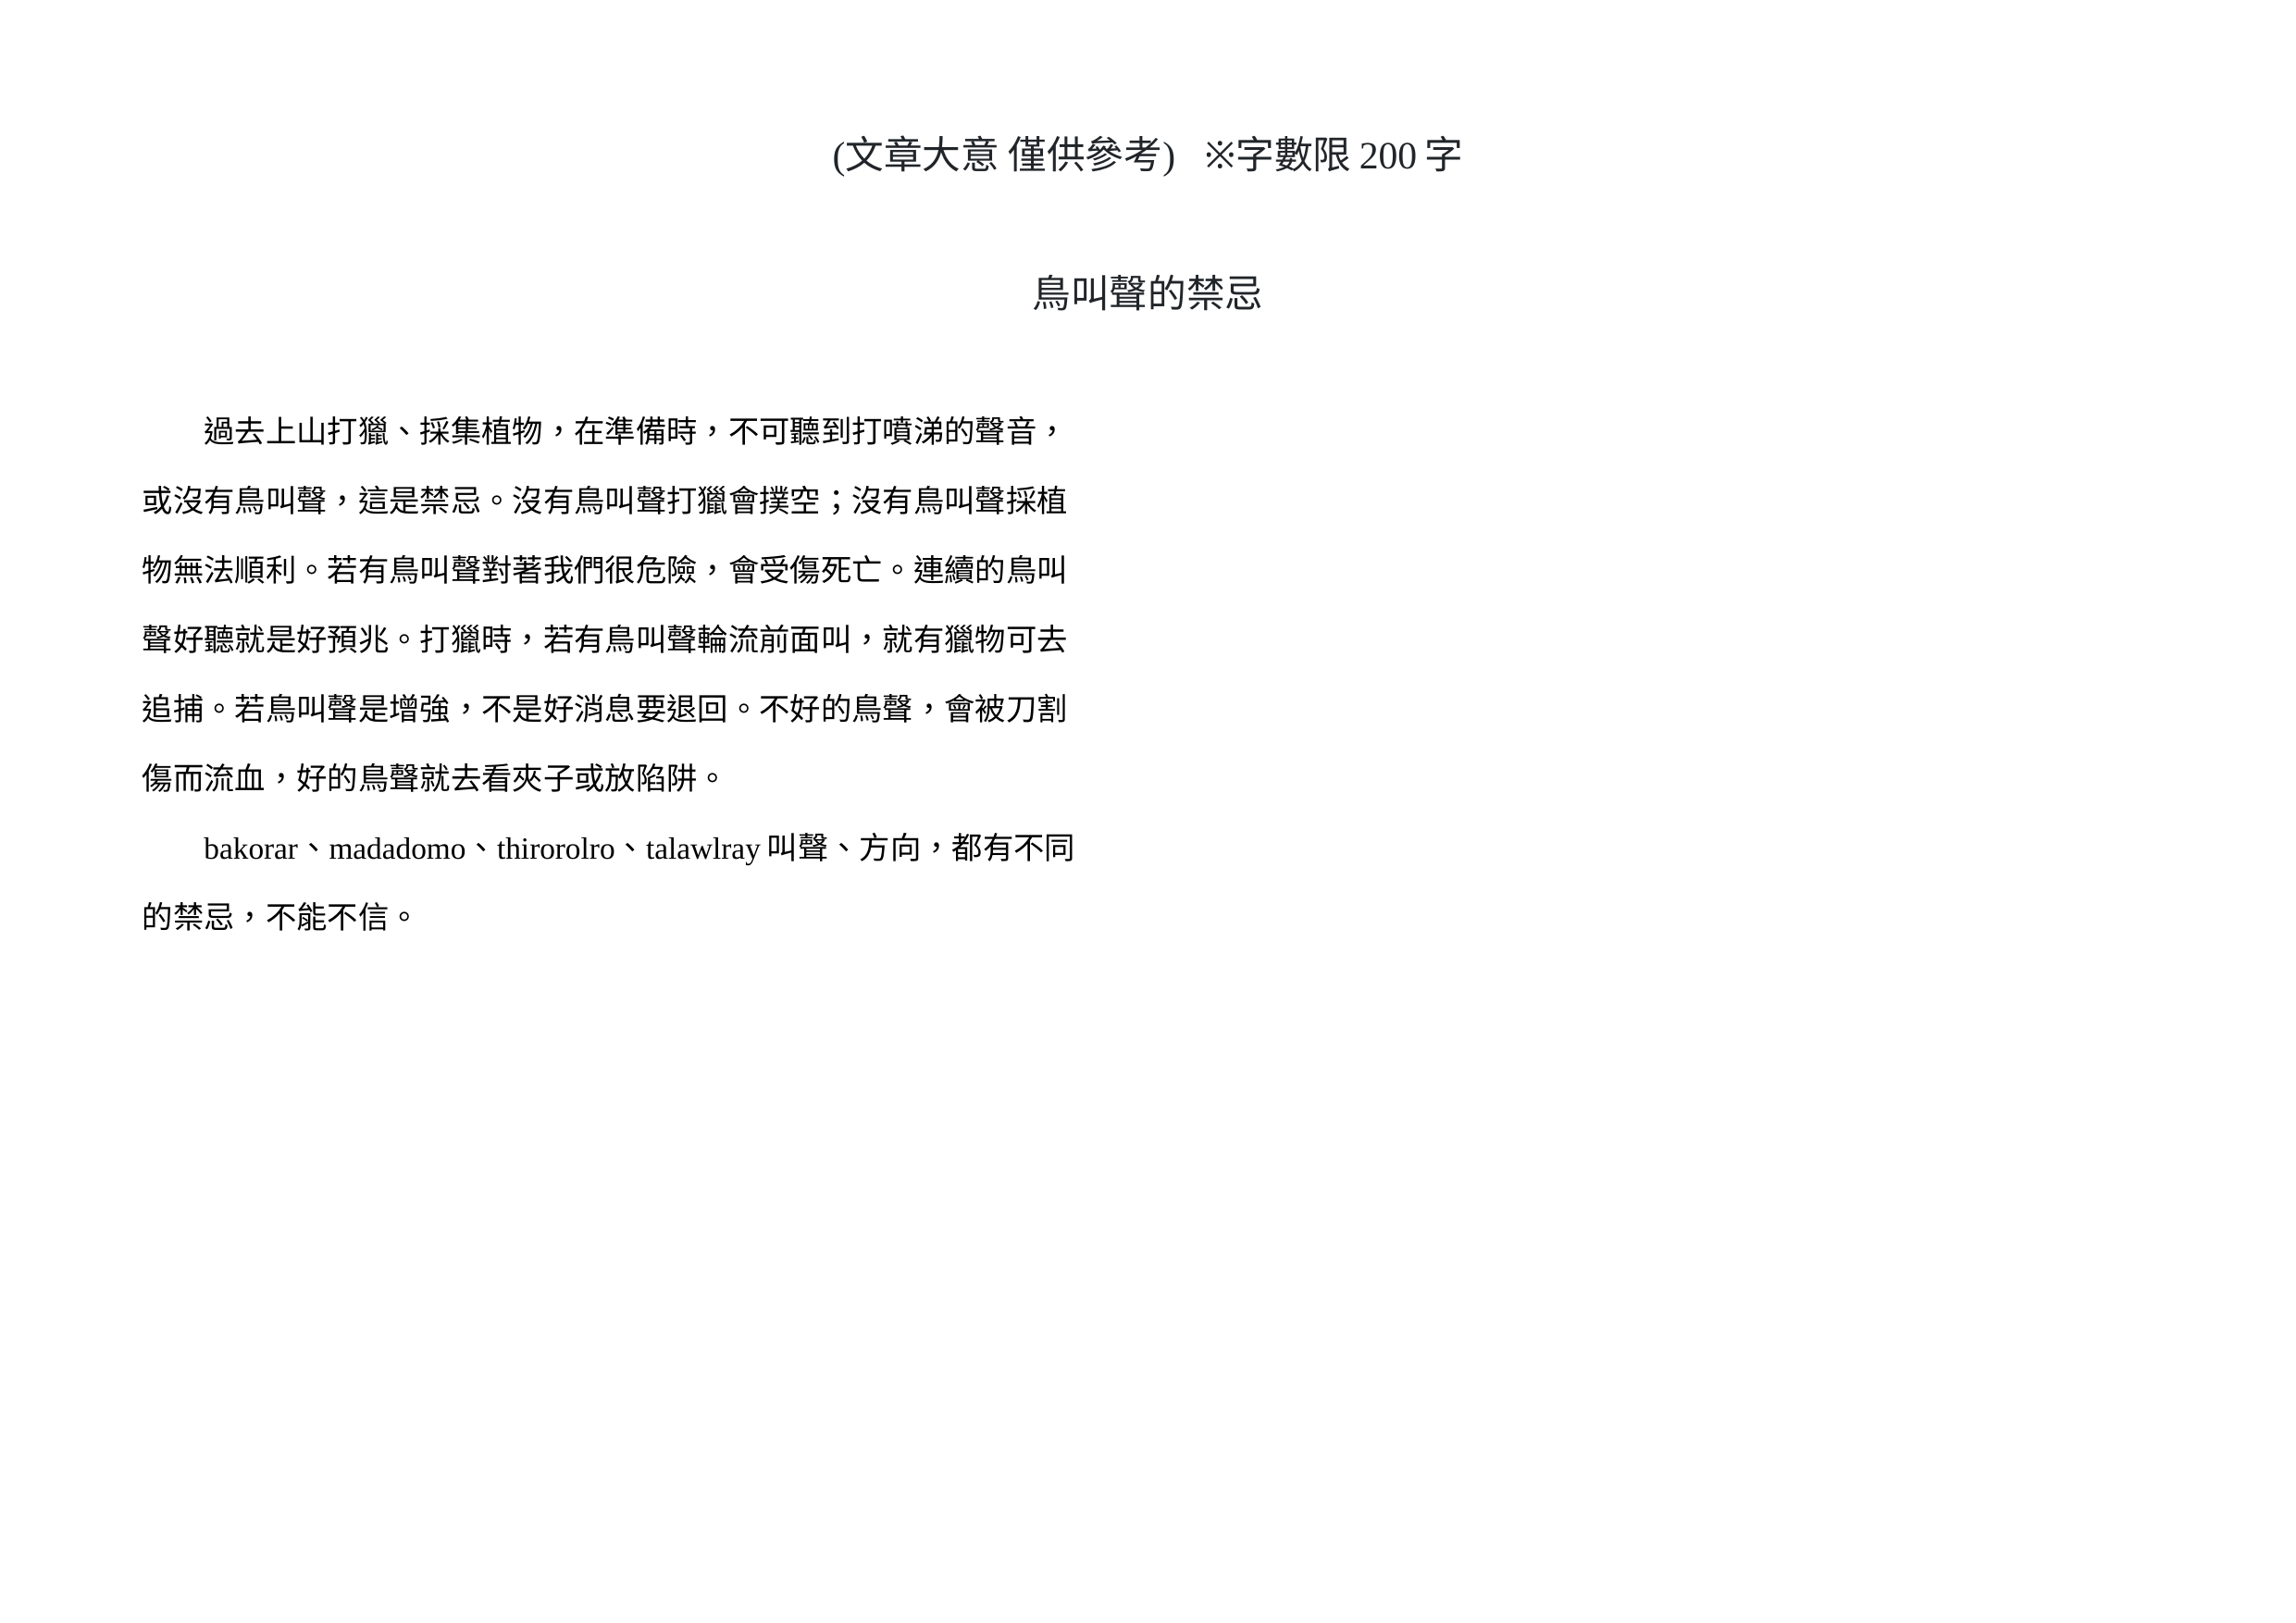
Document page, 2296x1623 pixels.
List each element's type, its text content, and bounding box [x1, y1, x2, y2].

text bakorar、madadomo、thirorolro、talawlray叫聲、方向，都有不同的禁忌，不能不信。 [142, 812, 1090, 950]
text 鳥叫聲的禁忌 [142, 256, 2153, 326]
text (文章大意 僅供參考) ※字數限200字 [142, 118, 2153, 187]
text 過去上山打獵、採集植物，在準備時，不可聽到打噴涕的聲音，或沒有鳥叫聲，這是禁忌。沒有鳥叫聲打獵會撲空；沒有鳥叫聲採植物無法順利。若有鳥叫聲對著我們很危險，會受傷死亡。連續的鳥叫聲好聽就是好預兆。打獵時，若有鳥叫聲輪流前面叫，就有獵物可去追捕。若鳥叫聲是增強，不是好消息要退回。不好的鳥聲，會被刀割傷而流血，好的鳥聲就去看夾子或放陷阱。 [142, 395, 1090, 812]
